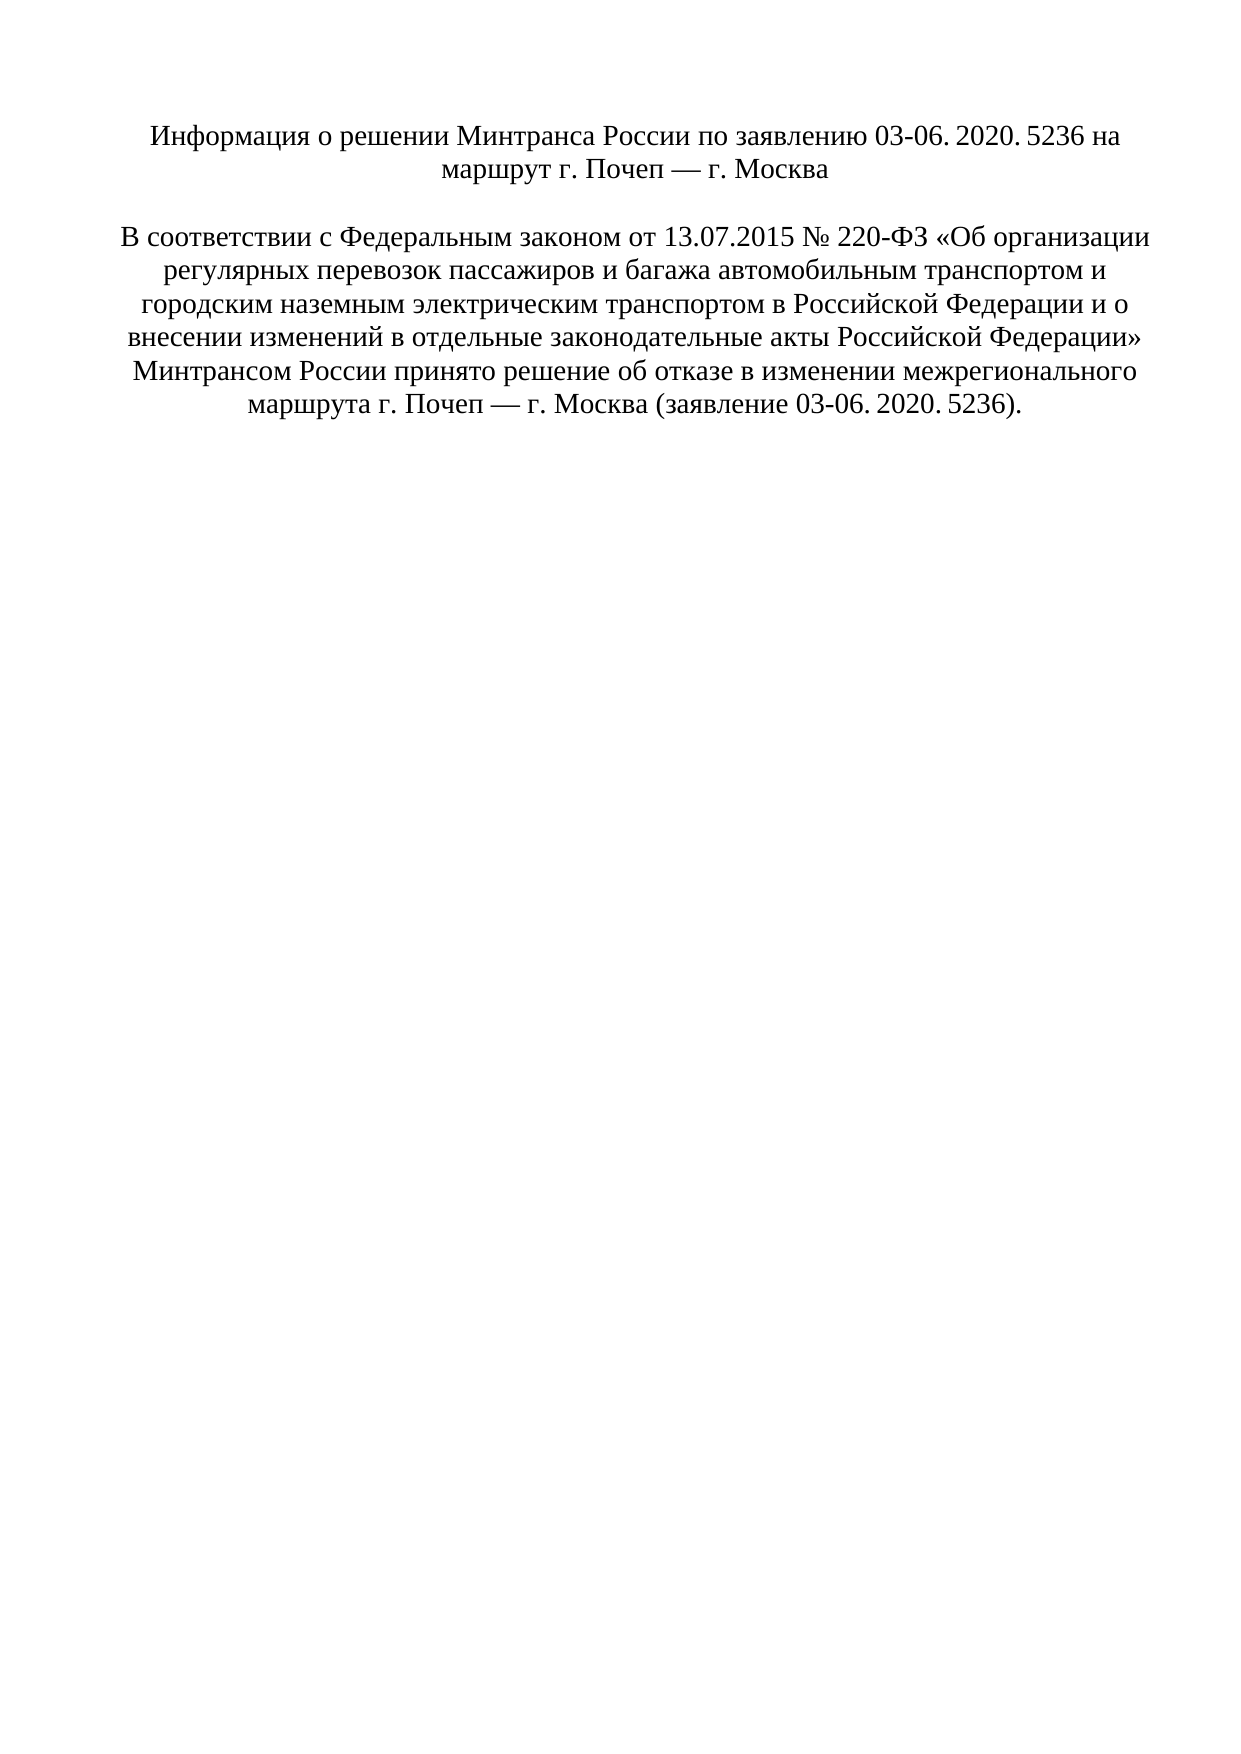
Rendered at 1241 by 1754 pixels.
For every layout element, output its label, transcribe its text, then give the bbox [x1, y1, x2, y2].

text Информация о решении Минтранса России по заявлению 03-06. 2020. 5236 на маршрут г. Почеп — г. Москва [118, 118, 1152, 185]
text В соответствии с Федеральным законом от 13.07.2015 № 220-ФЗ «Об организации регулярных перевозок пассажиров и багажа автомобильным транспортом и городским наземным электрическим транспортом в Российской Федерации и о внесении изменений в отдельные законодательные акты Российской Федерации» Минтрансом России принято решение об отказе в изменении межрегионального маршрута г. Почеп — г. Москва (заявление 03-06. 2020. 5236). [118, 219, 1152, 420]
